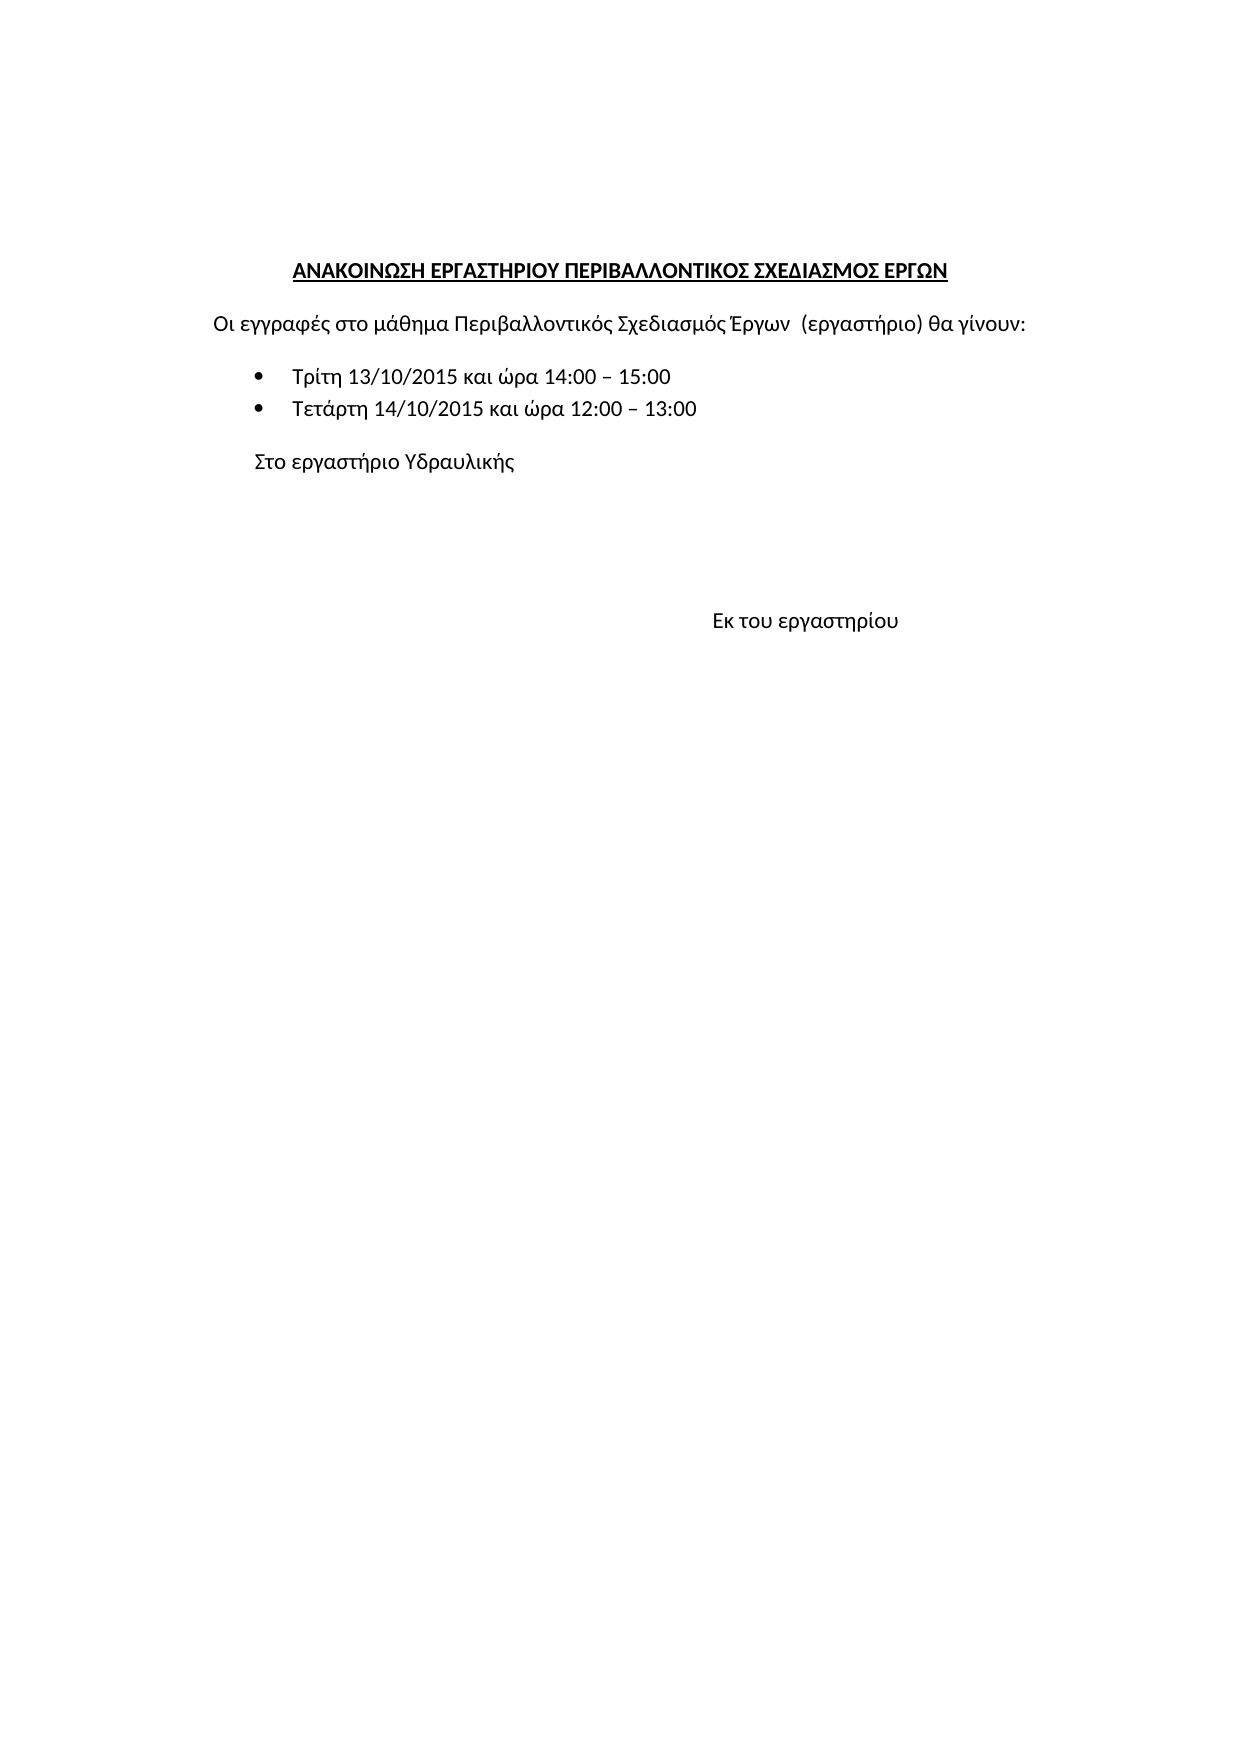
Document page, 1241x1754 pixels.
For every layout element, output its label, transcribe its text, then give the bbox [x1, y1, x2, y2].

text ΑΝΑΚΟΙΝΩΣΗ ΕΡΓΑΣΤΗΡΙΟΥ ΠΕΡΙΒΑΛΛΟΝΤΙΚΟΣ ΣΧΕΔΙΑΣΜΟΣ ΕΡΓΩΝ [187, 256, 1053, 284]
list Τετάρτη 14/10/2015 και ώρα 12:00 – 13:00 [254, 394, 1053, 422]
text Οι εγγραφές στο μάθημα Περιβαλλοντικός Σχεδιασμός Έργων (εργαστήριο) θα γίνουν: [187, 309, 1053, 337]
list Τρίτη 13/10/2015 και ώρα 14:00 – 15:00 [254, 362, 1053, 390]
text Στο εργαστήριο Υδραυλικής [254, 447, 1053, 475]
text Εκ του εργαστηρίου [712, 606, 1053, 634]
